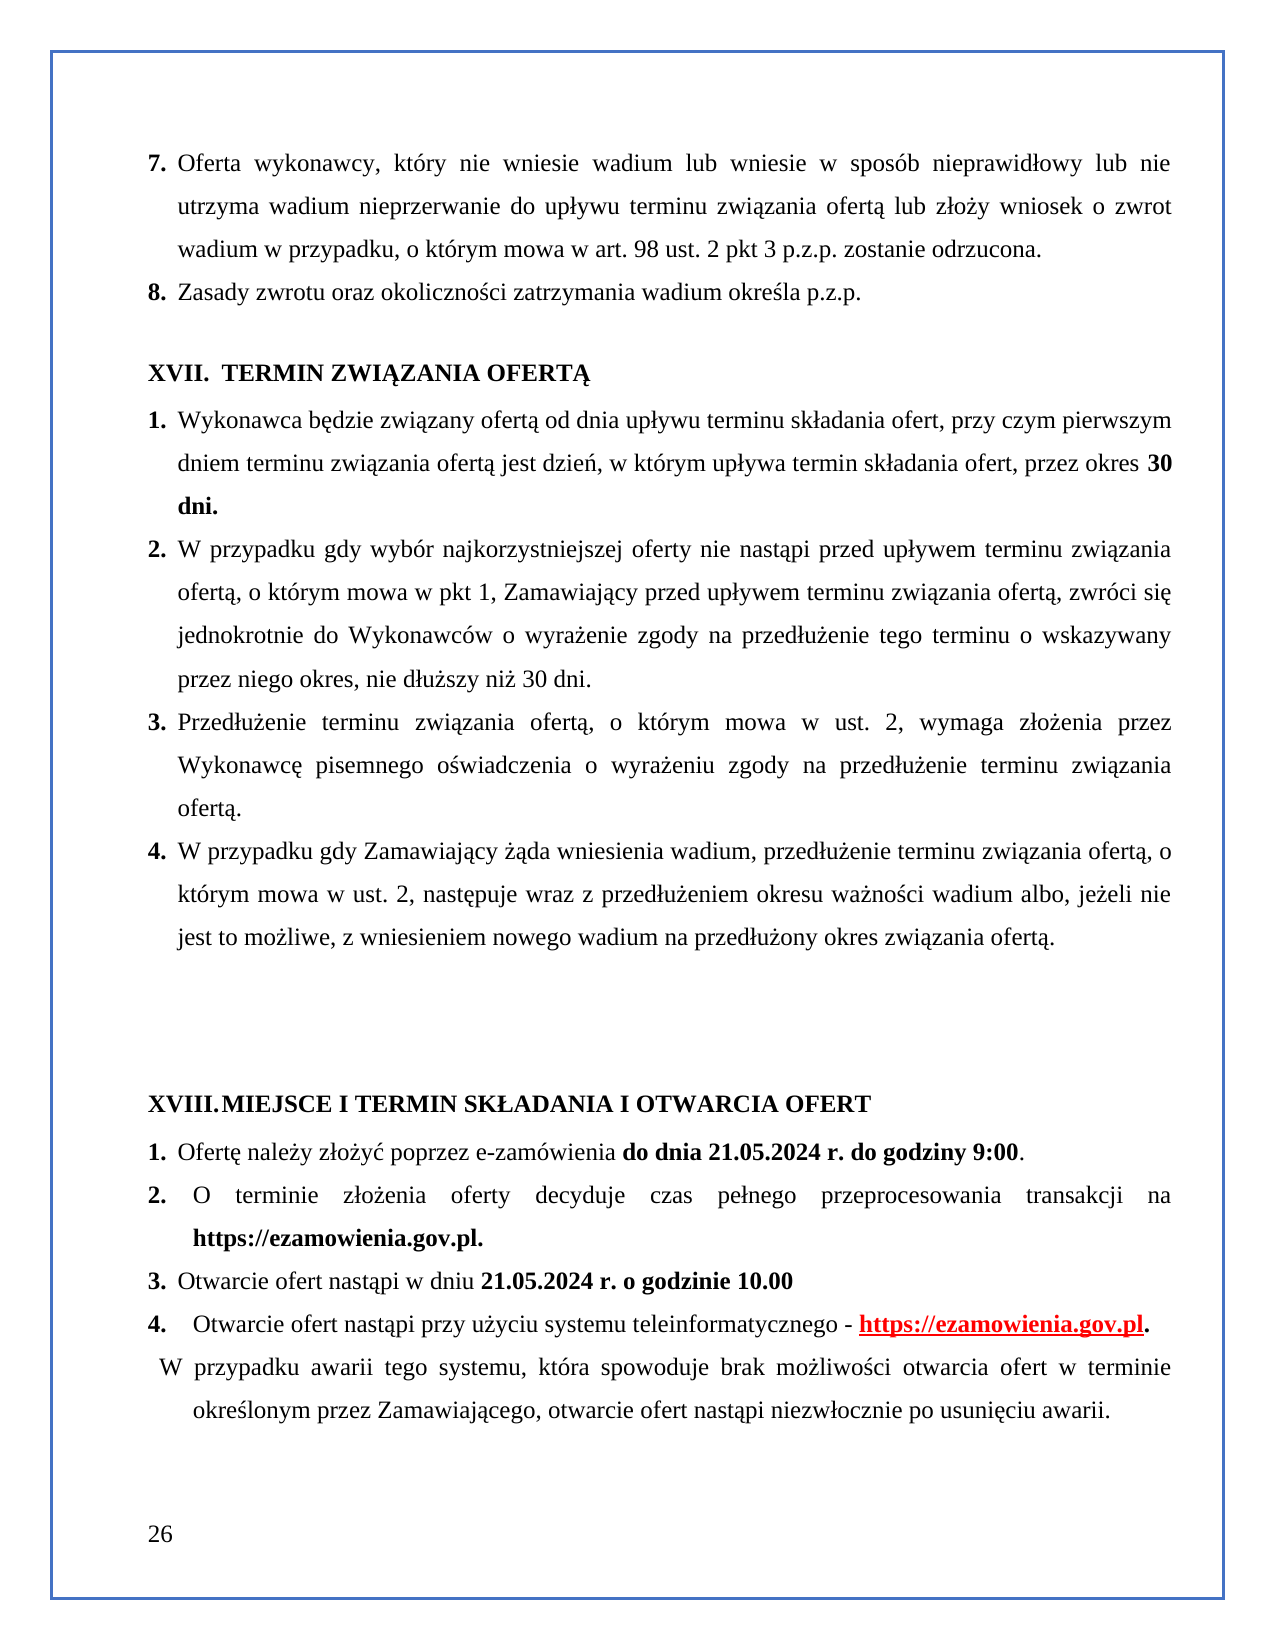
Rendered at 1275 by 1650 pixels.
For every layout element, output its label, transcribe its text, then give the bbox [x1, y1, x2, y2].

text 3. Otwarcie ofert nastąpi w dniu 21.05.2024 r. o godzinie 10.00 [148, 1266, 1172, 1295]
text 8. Zasady zwrotu oraz okoliczności zatrzymania wadium określa p.z.p. [148, 277, 1172, 306]
text 7. Oferta wykonawcy, który nie wniesie wadium lub wniesie w sposób nieprawidłowy lub nie utrzyma wadium nieprzerwanie do upływu terminu związania ofertą lub złoży wniosek o zwrot wadium w przypadku, o którym mowa w art. 98 ust. 2 pkt 3 p.z.p. zostanie odrzucona. [148, 148, 1172, 263]
text 1. Ofertę należy złożyć poprzez e-zamówienia do dnia 21.05.2024 r. do godziny 9:00. [148, 1137, 1172, 1165]
text 3. Przedłużenie terminu związania ofertą, o którym mowa w ust. 2, wymaga złożenia przez Wykonawcę pisemnego oświadczenia o wyrażeniu zgody na przedłużenie terminu związania ofertą. [148, 707, 1172, 822]
text 4. W przypadku gdy Zamawiający żąda wniesienia wadium, przedłużenie terminu związania ofertą, o którym mowa w ust. 2, następuje wraz z przedłużeniem okresu ważności wadium albo, jeżeli nie jest to możliwe, z wniesieniem nowego wadium na przedłużony okres związania ofertą. [148, 836, 1172, 951]
text XVII. TERMIN ZWIĄZANIA OFERTĄ [148, 358, 1172, 386]
list W przypadku awarii tego systemu, która spowoduje brak możliwości otwarcia ofert w terminie określonym przez Zamawiającego, otwarcie ofert nastąpi niezwłocznie po usunięciu awarii. [148, 1352, 1172, 1424]
text XVIII. MIEJSCE I TERMIN SKŁADANIA I OTWARCIA OFERT [148, 1089, 1172, 1118]
list 2. O terminie złożenia oferty decyduje czas pełnego przeprocesowania transakcji na https://ezamowienia.gov.pl. [148, 1180, 1172, 1252]
text 2. W przypadku gdy wybór najkorzystniejszej oferty nie nastąpi przed upływem terminu związania ofertą, o którym mowa w pkt 1, Zamawiający przed upływem terminu związania ofertą, zwróci się jednokrotnie do Wykonawców o wyrażenie zgody na przedłużenie tego terminu o wskazywany przez niego okres, nie dłuższy niż 30 dni. [148, 534, 1172, 692]
list 4. Otwarcie ofert nastąpi przy użyciu systemu teleinformatycznego - https://ezamowienia.gov.pl. [148, 1309, 1172, 1338]
text 1. Wykonawca będzie związany ofertą od dnia upływu terminu składania ofert, przy czym pierwszym dniem terminu związania ofertą jest dzień, w którym upływa termin składania ofert, przez okres 30 dni. [148, 405, 1172, 520]
